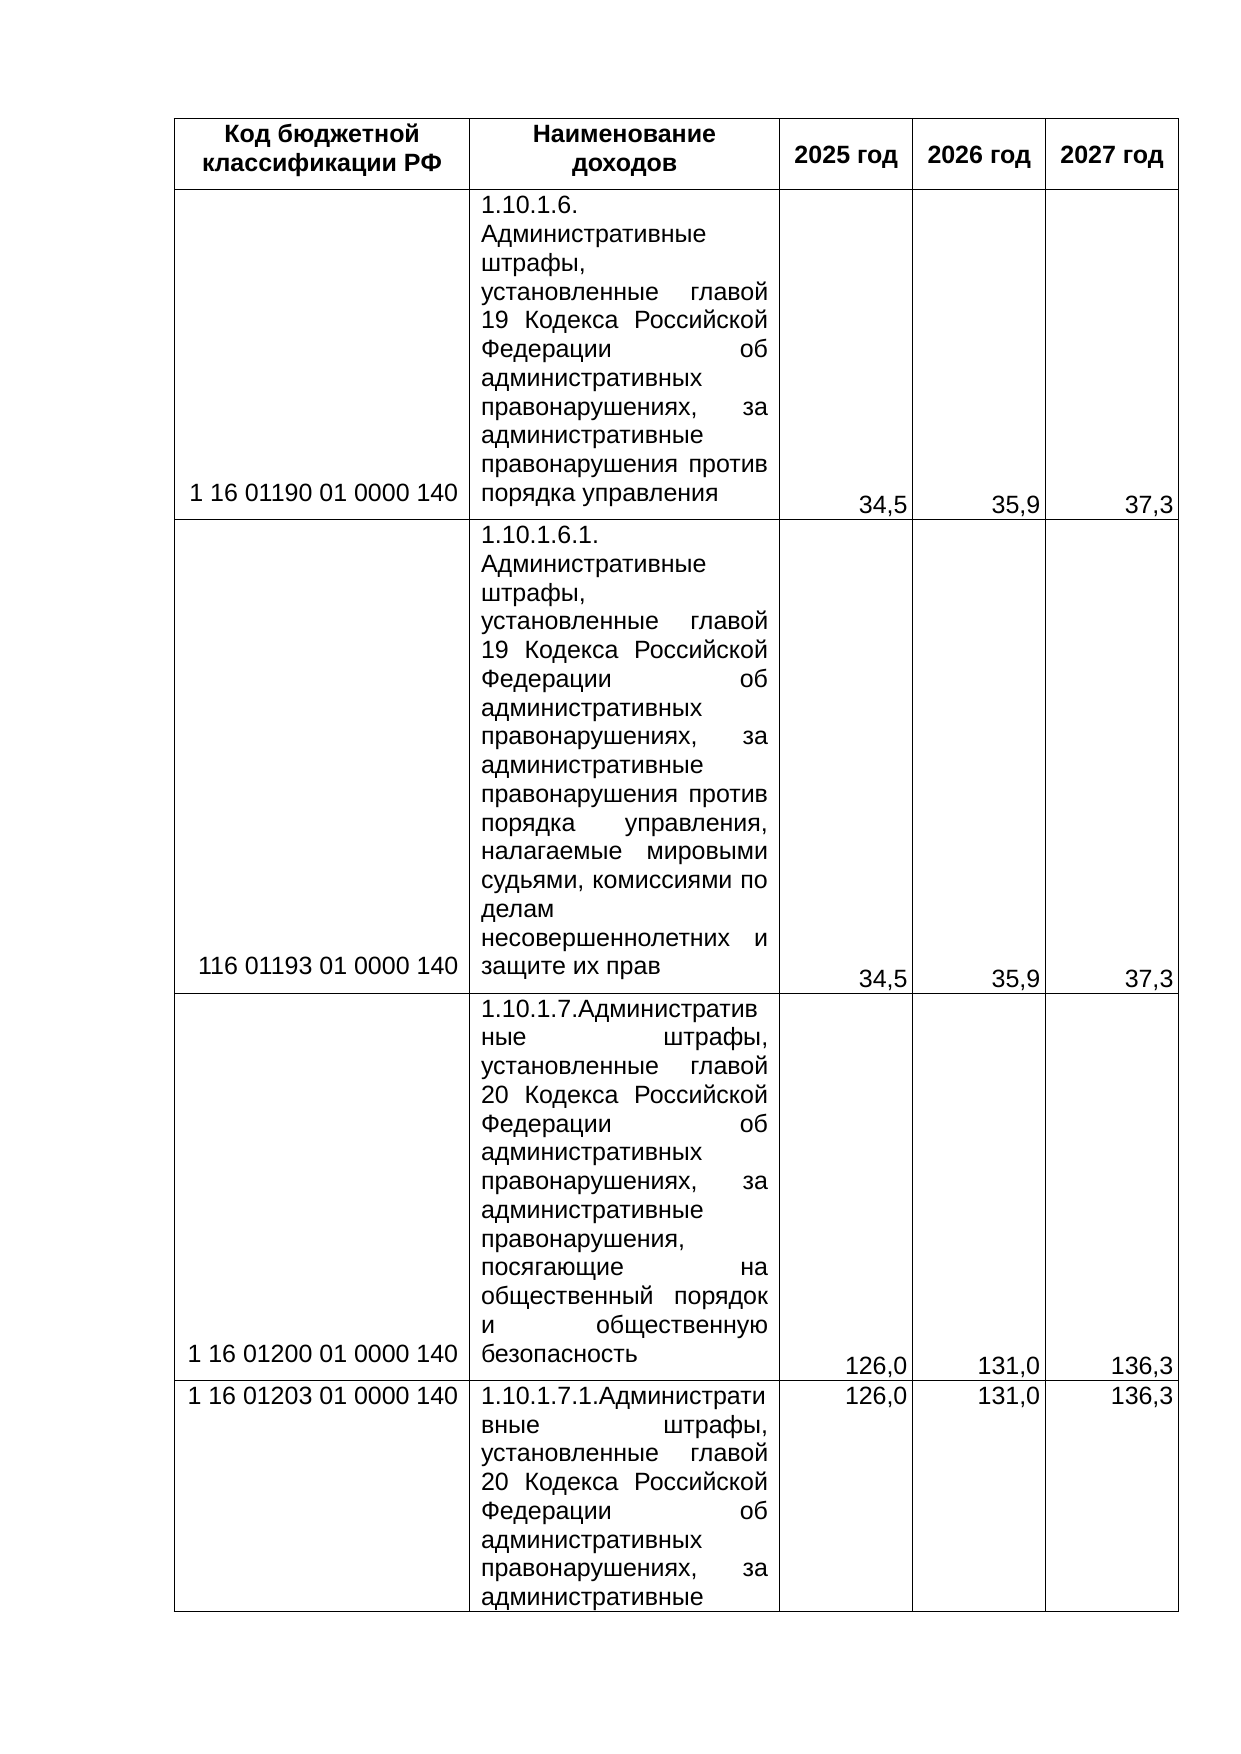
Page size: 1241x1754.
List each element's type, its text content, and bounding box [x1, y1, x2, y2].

table_cell 1 16 01190 01 0000 140 [175, 190, 469, 519]
table_cell 131,0 [913, 994, 1045, 1380]
table_cell 1 16 01200 01 0000 140 [175, 994, 469, 1380]
table_cell 126,0 [780, 994, 912, 1380]
table_cell 126,0 [780, 1381, 912, 1611]
table_cell 1.10.1.7.Административные штрафы, установленные главой 20 Кодекса Российской Федерации об административных правонарушениях, за административные правонарушения, посягающие на общественный порядок и общественную безопасность [470, 994, 779, 1380]
table_header 2026 год [913, 119, 1045, 189]
table_cell 1.10.1.6. Административные штрафы, установленные главой 19 Кодекса Российской Федерации об административных правонарушениях, за административные правонарушения против порядка управления [470, 190, 779, 519]
table_cell 34,5 [780, 190, 912, 519]
table_cell 131,0 [913, 1381, 1045, 1611]
table_header 2025 год [780, 119, 912, 189]
table_cell 136,3 [1046, 994, 1178, 1380]
table_cell 116 01193 01 0000 140 [175, 520, 469, 992]
table_cell 1 16 01203 01 0000 140 [175, 1381, 469, 1611]
table_header Код бюджетной классификации РФ [175, 119, 469, 189]
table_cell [470, 1381, 779, 1611]
table_cell 1.10.1.6.1. Административные штрафы, установленные главой 19 Кодекса Российской Федерации об административных правонарушениях, за административные правонарушения против порядка управления, налагаемые мировыми судьями, комиссиями по делам несовершеннолетних и защите их прав [470, 520, 779, 992]
table_cell 136,3 [1046, 1381, 1178, 1611]
table_header 2027 год [1046, 119, 1178, 189]
table_cell 35,9 [913, 190, 1045, 519]
table_cell 37,3 [1046, 190, 1178, 519]
table_header Наименование доходов [470, 119, 779, 189]
table_cell 37,3 [1046, 520, 1178, 992]
table_cell 35,9 [913, 520, 1045, 992]
table_cell 34,5 [780, 520, 912, 992]
